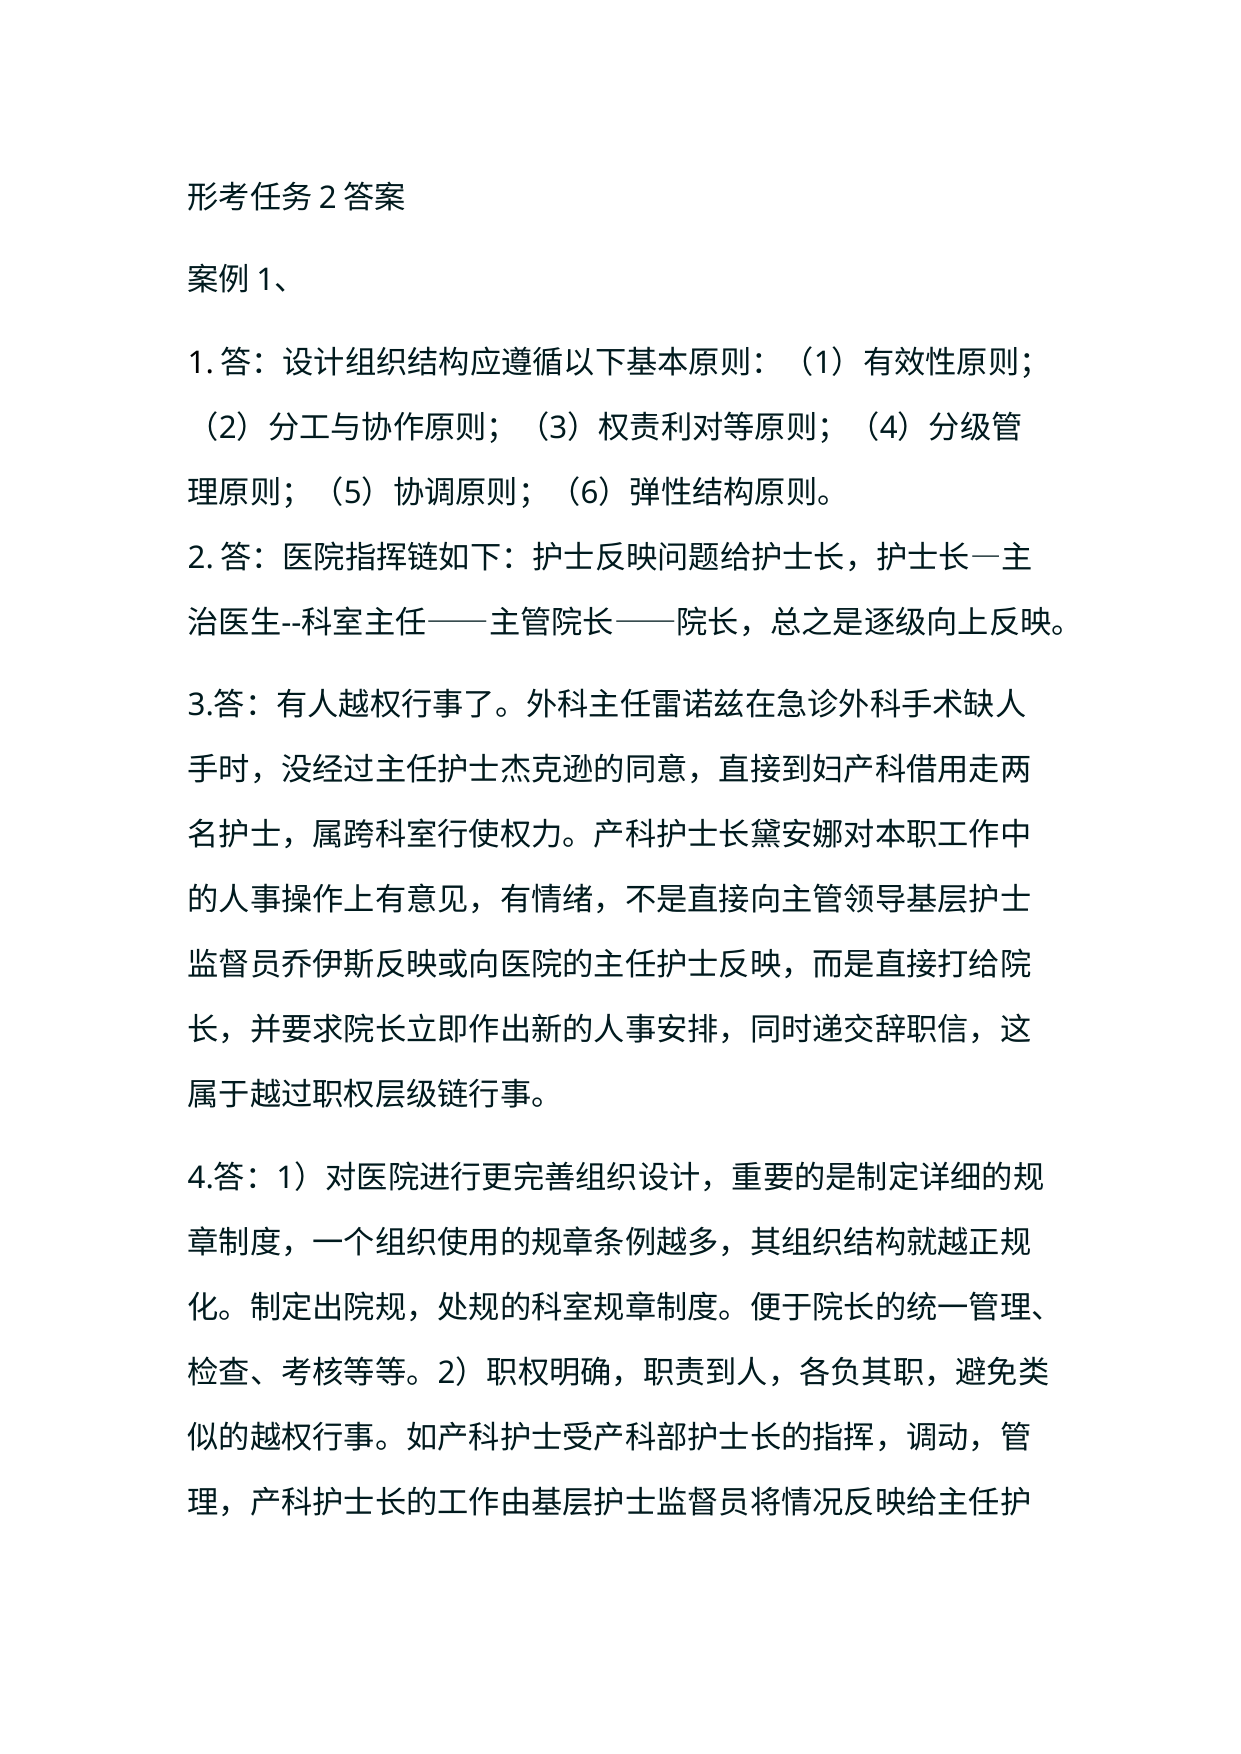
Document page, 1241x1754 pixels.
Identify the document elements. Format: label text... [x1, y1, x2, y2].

list 答：医院指挥链如下：护士反映问题给护士长，护士长—主治医生--科室主任——主管院长——院长，总之是逐级向上反映。 [187, 522, 1053, 652]
list 形考任务2答案 [187, 162, 1053, 227]
list 3.答：有人越权行事了。外科主任雷诺兹在急诊外科手术缺人手时，没经过主任护士杰克逊的同意，直接到妇产科借用走两名护士，属跨科室行使权力。产科护士长黛安娜对本职工作中的人事操作上有意见，有情绪，不是直接向主管领导基层护士监督员乔伊斯反映或向医院的主任护士反映，而是直接打给院长，并要求院长立即作出新的人事安排，同时递交辞职信，这属于越过职权层级链行事。 [187, 669, 1053, 1124]
list 案例1、 [187, 244, 1053, 309]
list 答：设计组织结构应遵循以下基本原则：（1）有效性原则；（2）分工与协作原则；（3）权责利对等原则；（4）分级管理原则；（5）协调原则；（6）弹性结构原则。 [187, 327, 1053, 522]
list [187, 1142, 1053, 1532]
